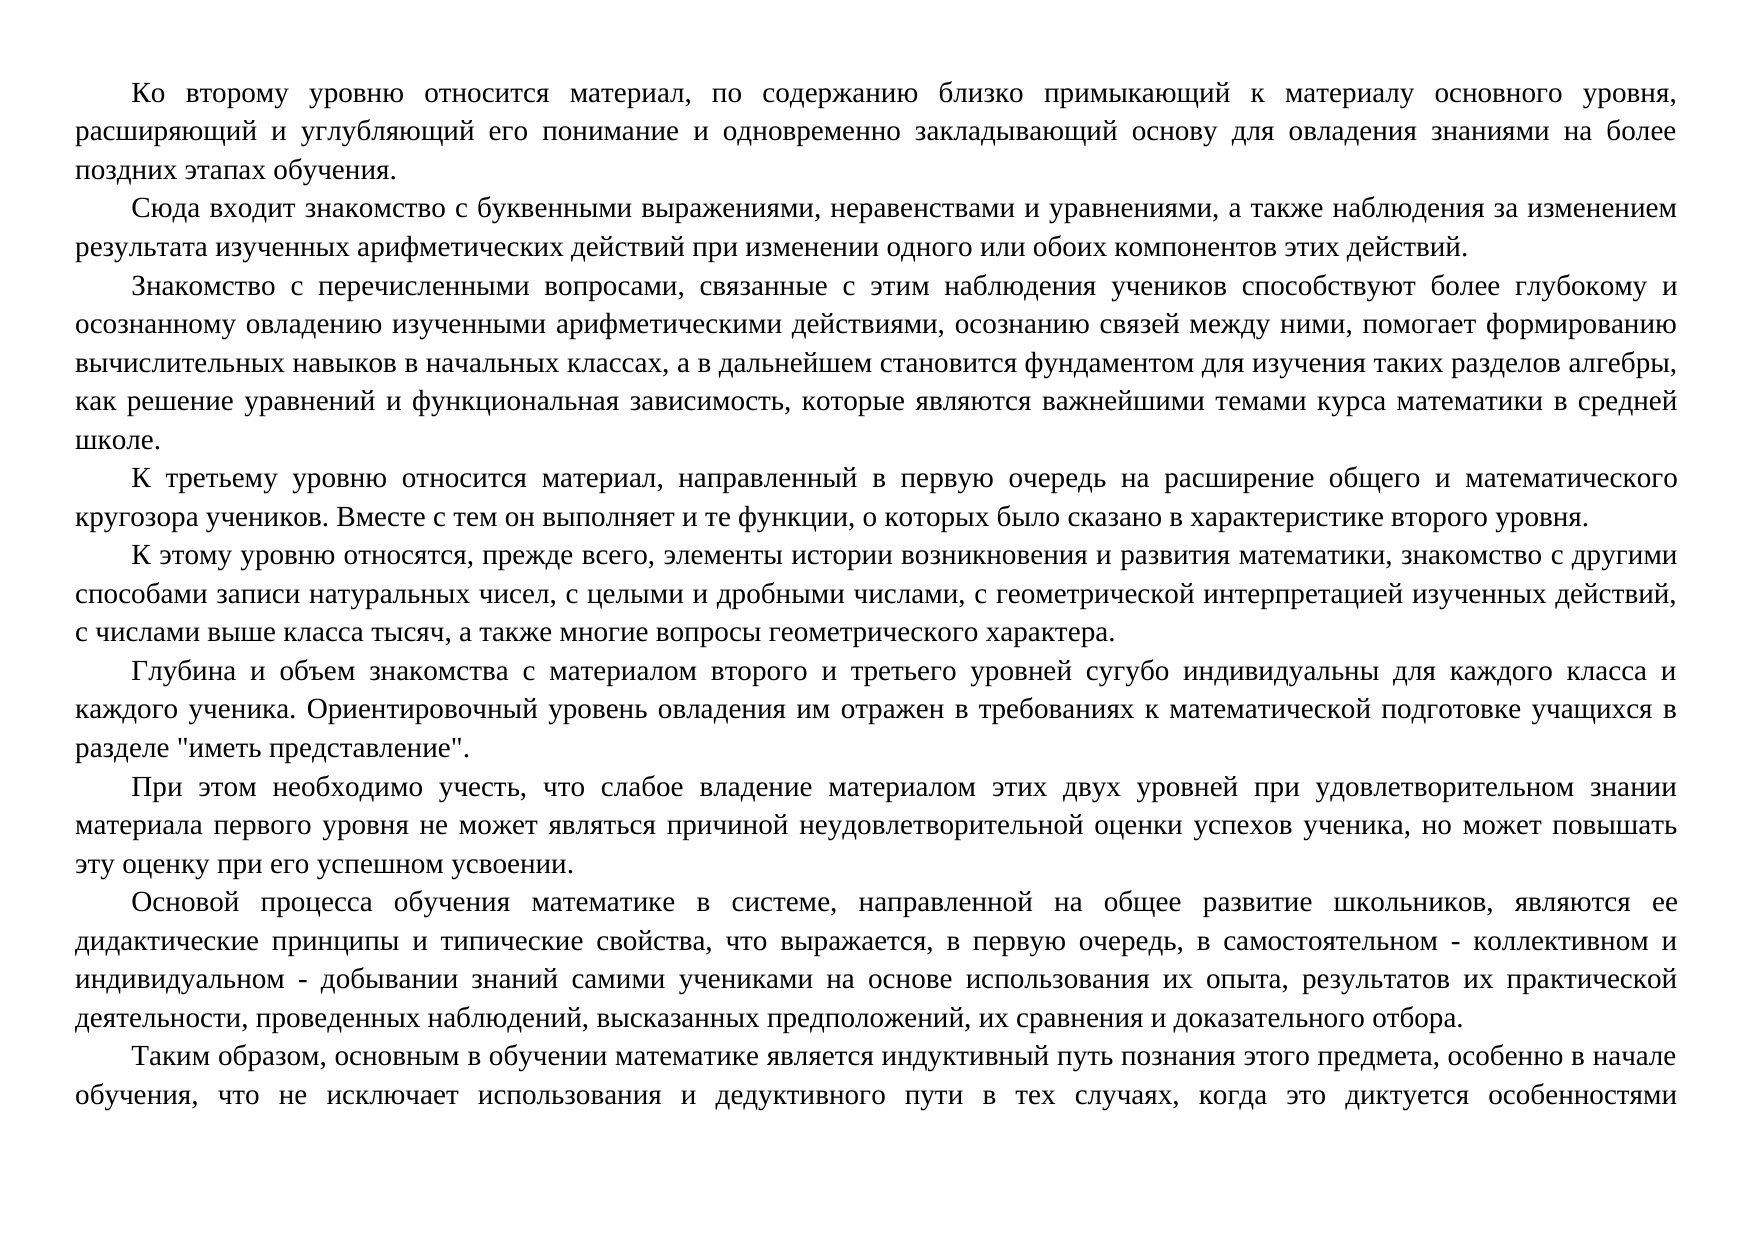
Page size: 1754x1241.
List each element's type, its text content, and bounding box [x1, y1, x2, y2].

text К третьему уровню относится материал, направленный в первую очередь на расширение общего и математического кругозора учеников. Вместе с тем он выполняет и те функции, о которых было сказано в характеристике второго уровня. [75, 460, 1679, 532]
text Сюда входит знакомство с буквенными выражениями, неравенствами и уравнениями, а также наблюдения за изменением результата изученных арифметических действий при изменении одного или обоих компонентов этих действий. [75, 191, 1679, 263]
text Основой процесса обучения математике в системе, направленной на общее развитие школьников, являются ее дидактические принципы и типические свойства, что выражается, в первую очередь, в самостоятельном - коллективном и индивидуальном - добывании знаний самими учениками на основе использования их опыта, результатов их практической деятельности, проведенных наблюдений, высказанных предположений, их сравнения и доказательного отбора. [75, 884, 1679, 1033]
text К этому уровню относятся, прежде всего, элементы истории возникновения и развития математики, знакомство с другими способами записи натуральных чисел, с целыми и дробными числами, с геометрической интерпретацией изученных действий, с числами выше класса тысяч, а также многие вопросы геометрического характера. [75, 537, 1679, 648]
text Знакомство с перечисленными вопросами, связанные с этим наблюдения учеников способствуют более глубокому и осознанному овладению изученными арифметическими действиями, осознанию связей между ними, помогает формированию вычислительных навыков в начальных классах, а в дальнейшем становится фундаментом для изучения таких разделов алгебры, как решение уравнений и функциональная зависимость, которые являются важнейшими темами курса математики в средней школе. [75, 268, 1679, 455]
text При этом необходимо учесть, что слабое владение материалом этих двух уровней при удовлетворительном знании материала первого уровня не может являться причиной неудовлетворительной оценки успехов ученика, но может повышать эту оценку при его успешном усвоении. [75, 769, 1679, 879]
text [75, 1038, 1679, 1111]
text Глубина и объем знакомства с материалом второго и третьего уровней сугубо индивидуальны для каждого класса и каждого ученика. Ориентировочный уровень овладения им отражен в требованиях к математической подготовке учащихся в разделе "иметь представление". [75, 653, 1679, 764]
text Ко второму уровню относится материал, по содержанию близко примыкающий к материалу основного уровня, расширяющий и углубляющий его понимание и одновременно закладывающий основу для овладения знаниями на более поздних этапах обучения. [75, 75, 1679, 186]
